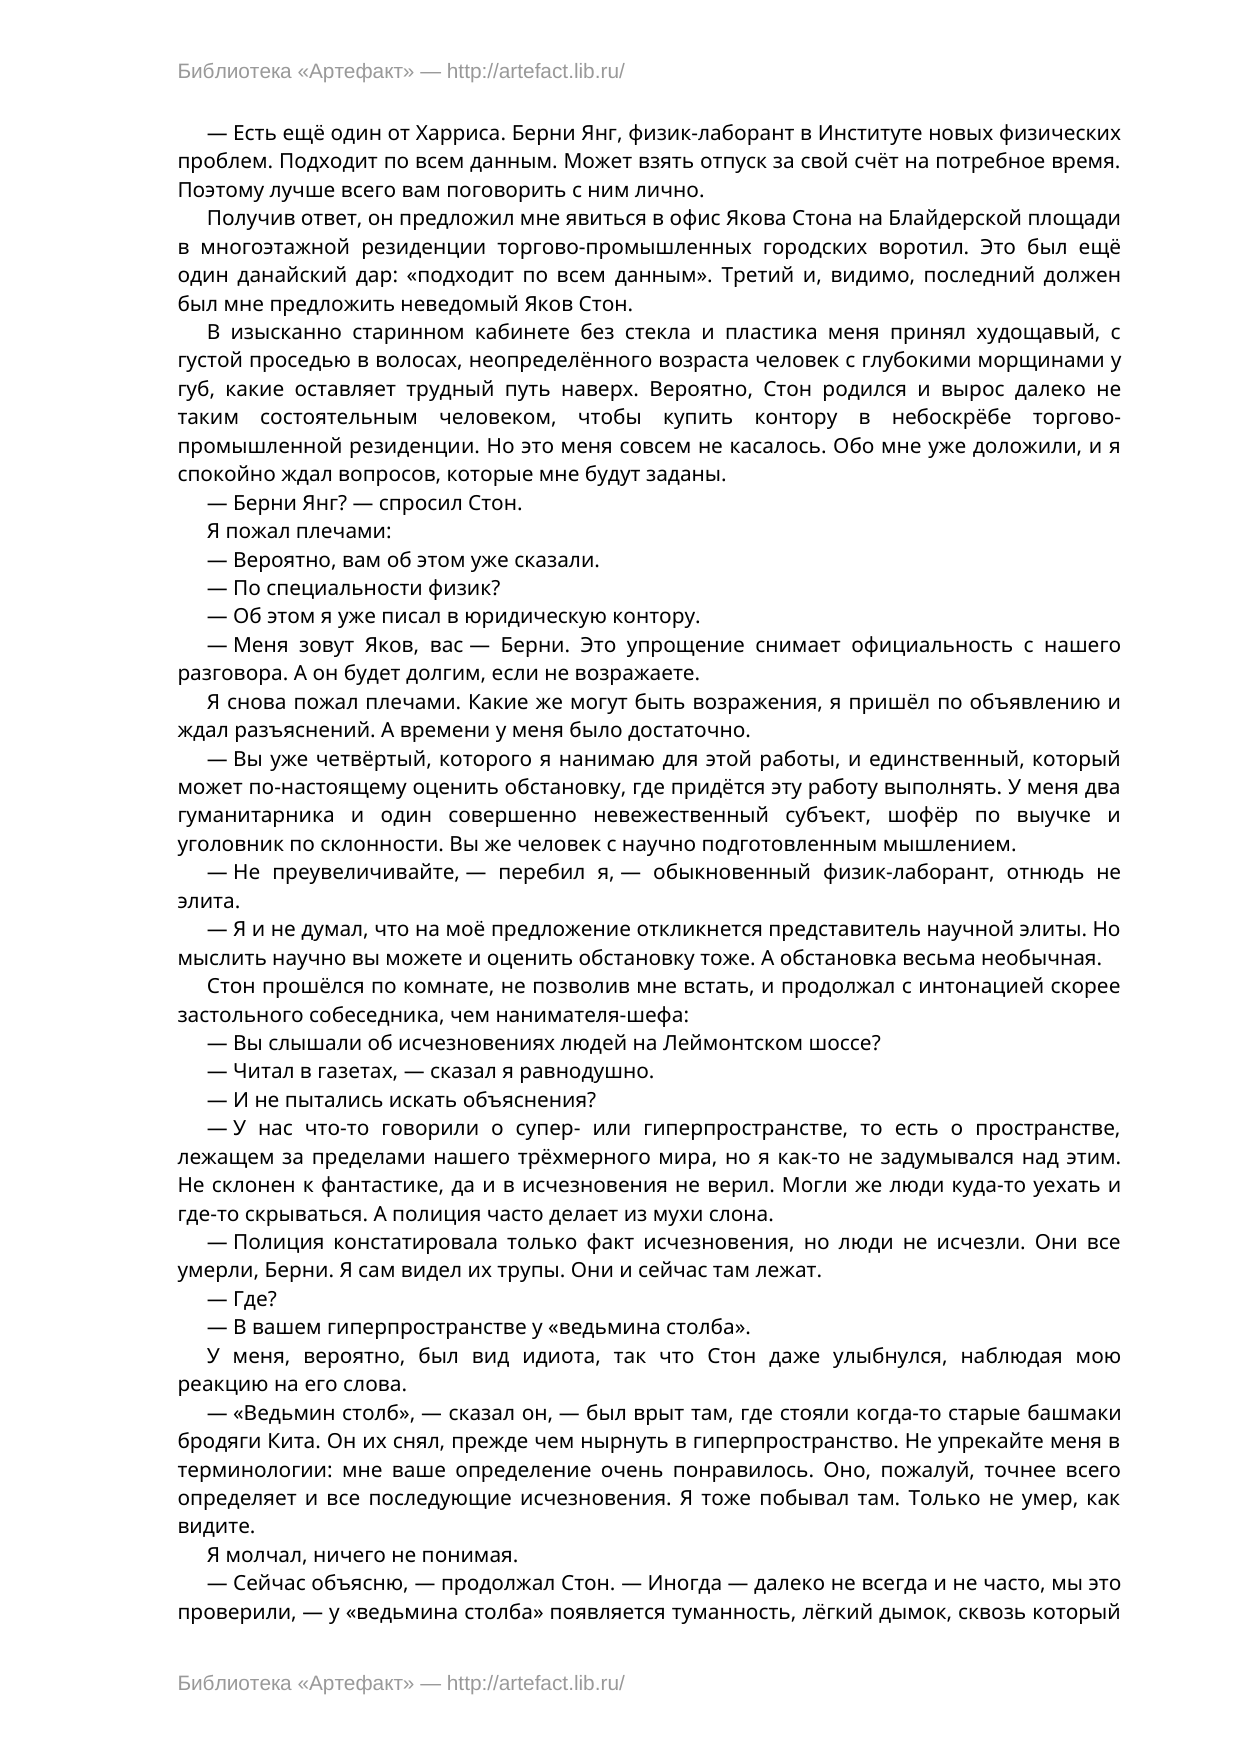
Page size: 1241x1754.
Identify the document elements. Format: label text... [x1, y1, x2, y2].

text — Не преувеличивайте, — перебил я, — обыкновенный физик-лаборант, отнюдь не элита. [177, 857, 1122, 914]
text У меня, вероятно, был вид идиота, так что Стон даже улыбнулся, наблюдая мою реакцию на его слова. [177, 1341, 1122, 1398]
text — По специальности физик? [177, 573, 1122, 602]
text Я молчал, ничего не понимая. [177, 1540, 1122, 1568]
text Я снова пожал плечами. Какие же могут быть возражения, я пришёл по объявлению и ждал разъяснений. А времени у меня было достаточно. [177, 687, 1122, 744]
text — Вы уже четвёртый, которого я нанимаю для этой работы, и единственный, который может по-настоящему оценить обстановку, где придётся эту работу выполнять. У меня два гуманитарника и один совершенно невежественный субъект, шофёр по выучке и уголовник по склонности. Вы же человек с научно подготовленным мышлением. [177, 744, 1122, 857]
text — Читал в газетах, — сказал я равнодушно. [177, 1057, 1122, 1085]
text — Вероятно, вам об этом уже сказали. [177, 545, 1122, 573]
text — Берни Янг? — спросил Стон. [177, 488, 1122, 516]
text — Есть ещё один от Харриса. Берни Янг, физик-лаборант в Институте новых физических проблем. Подходит по всем данным. Может взять отпуск за свой счёт на потребное время. Поэтому лучше всего вам поговорить с ним лично. [177, 118, 1122, 203]
text — Меня зовут Яков, вас — Берни. Это упрощение снимает официальность с нашего разговора. А он будет долгим, если не возражаете. [177, 630, 1122, 687]
text — Об этом я уже писал в юридическую контору. [177, 602, 1122, 630]
text В изысканно старинном кабинете без стекла и пластика меня принял худощавый, с густой проседью в волосах, неопределённого возраста человек с глубокими морщинами у губ, какие оставляет трудный путь наверх. Вероятно, Стон родился и вырос далеко не таким состоятельным человеком, чтобы купить контору в небоскрёбе торгово-промышленной резиденции. Но это меня совсем не касалось. Обо мне уже доложили, и я спокойно ждал вопросов, которые мне будут заданы. [177, 317, 1122, 488]
text — Где? [177, 1284, 1122, 1312]
text — Я и не думал, что на моё предложение откликнется представитель научной элиты. Но мыслить научно вы можете и оценить обстановку тоже. А обстановка весьма необычная. [177, 914, 1122, 971]
text — В вашем гиперпространстве у «ведьмина столба». [177, 1312, 1122, 1341]
text — «Ведьмин столб», — сказал он, — был врыт там, где стояли когда-то старые башмаки бродяги Кита. Он их снял, прежде чем нырнуть в гиперпространство. Не упрекайте меня в терминологии: мне ваше определение очень понравилось. Оно, пожалуй, точнее всего определяет и все последующие исчезновения. Я тоже побывал там. Только не умер, как видите. [177, 1398, 1122, 1540]
text — Полиция констатировала только факт исчезновения, но люди не исчезли. Они все умерли, Берни. Я сам видел их трупы. Они и сейчас там лежат. [177, 1227, 1122, 1284]
text — Вы слышали об исчезновениях людей на Леймонтском шоссе? [177, 1028, 1122, 1057]
text Стон прошёлся по комнате, не позволив мне встать, и продолжал с интонацией скорее застольного собеседника, чем нанимателя-шефа: [177, 971, 1122, 1028]
text Я пожал плечами: [177, 516, 1122, 545]
text — И не пытались искать объяснения? [177, 1085, 1122, 1113]
text — У нас что-то говорили о супер- или гиперпространстве, то есть о пространстве, лежащем за пределами нашего трёхмерного мира, но я как-то не задумывался над этим. Не склонен к фантастике, да и в исчезновения не верил. Могли же люди куда-то уехать и где-то скрываться. А полиция часто делает из мухи слона. [177, 1113, 1122, 1227]
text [177, 1568, 1122, 1625]
text Получив ответ, он предложил мне явиться в офис Якова Стона на Блайдерской площади в многоэтажной резиденции торгово-промышленных городских воротил. Это был ещё один данайский дар: «подходит по всем данным». Третий и, видимо, последний должен был мне предложить неведомый Яков Стон. [177, 203, 1122, 317]
